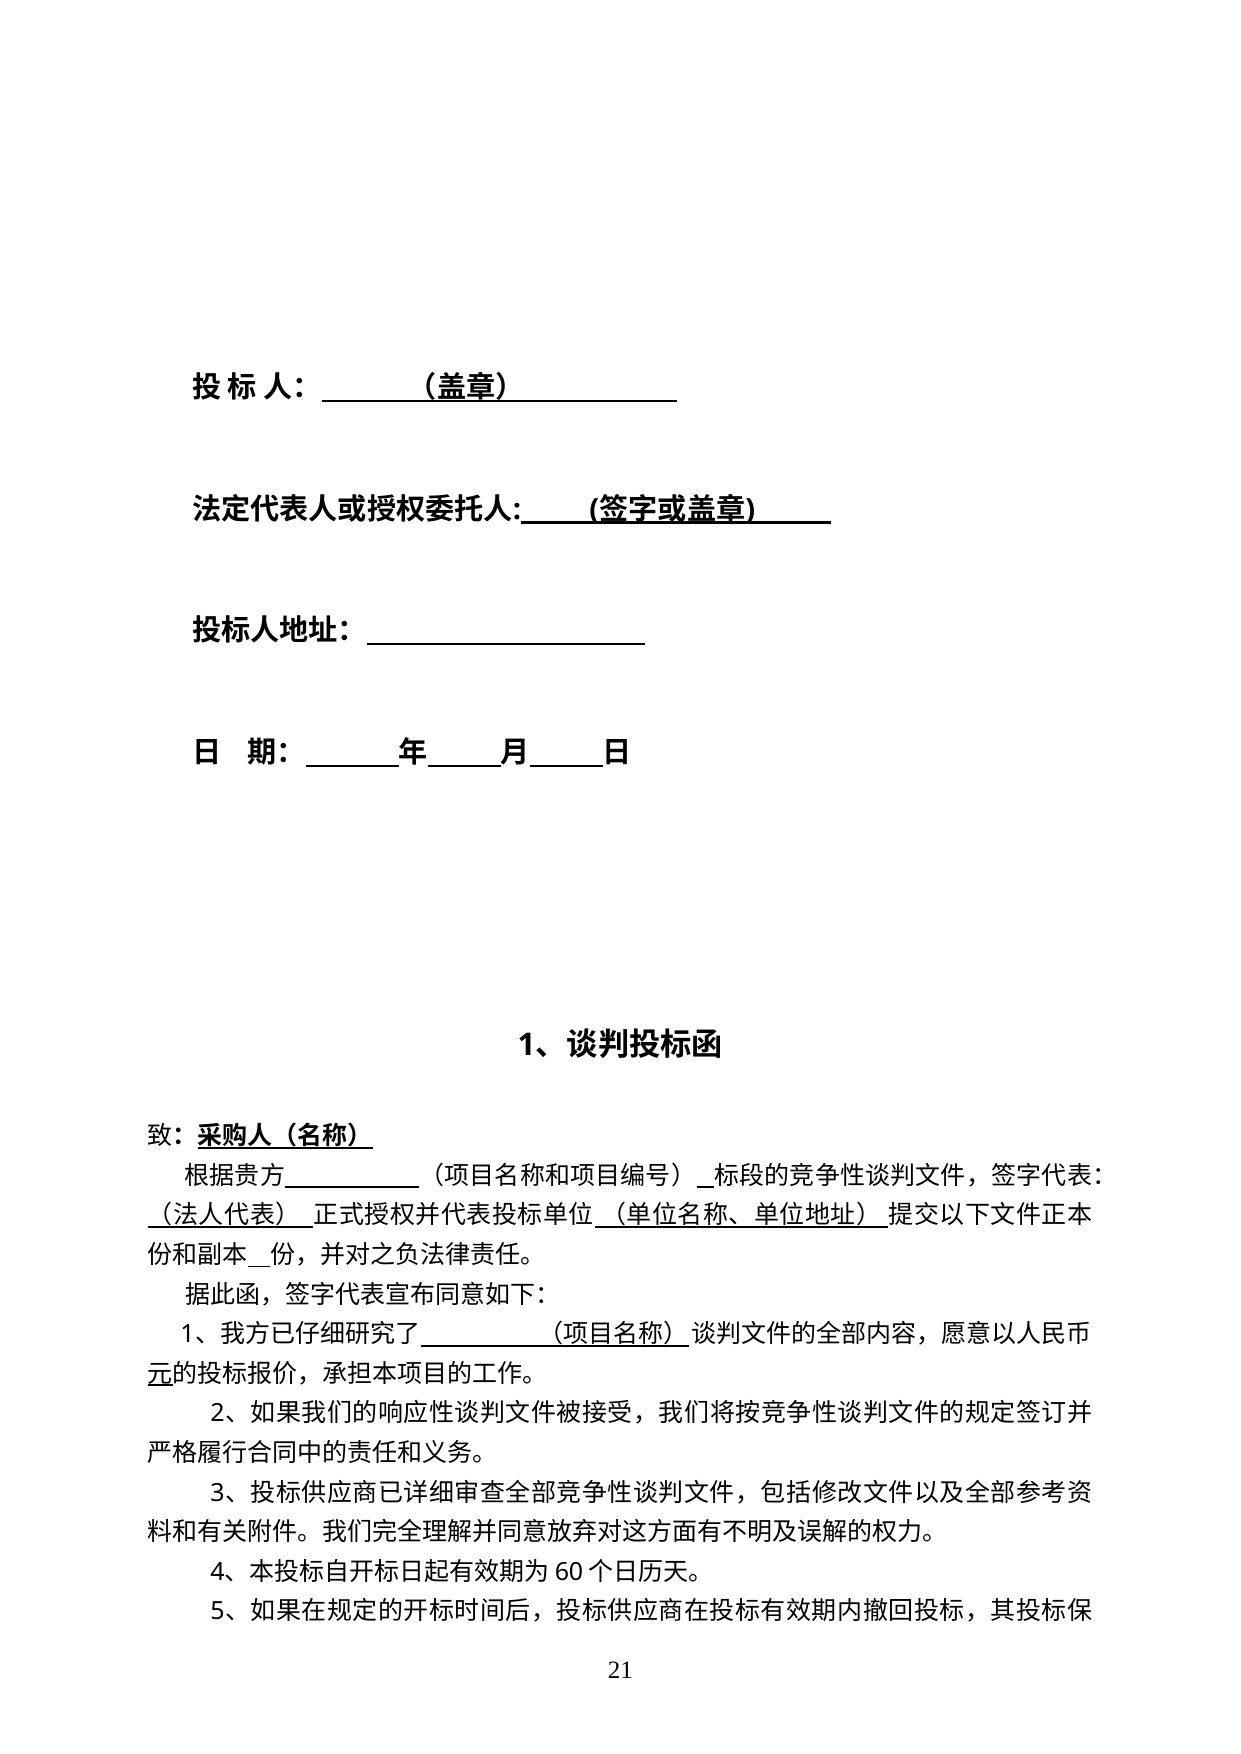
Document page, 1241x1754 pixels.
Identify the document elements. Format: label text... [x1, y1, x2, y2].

text 根据贵方 （项目名称和项目编号） 标段的竞争性谈判文件，签字代表：（法人代表） 正式授权并代表投标单位 （单位名称、单位地址） 提交以下文件正本 份和副本 份，并对之负法律责任。 [148, 1154, 1092, 1272]
text 1、我方已仔细研究了 （项目名称）谈判文件的全部内容，愿意以人民币 元的投标报价，承担本项目的工作。 [148, 1312, 1092, 1391]
text 4、本投标自开标日起有效期为60个日历天。 [148, 1549, 1092, 1589]
text 2、如果我们的响应性谈判文件被接受，我们将按竞争性谈判文件的规定签订并严格履行合同中的责任和义务。 [148, 1391, 1092, 1470]
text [148, 1589, 1092, 1629]
text 投标人地址： [192, 588, 1092, 668]
text 投 标 人： （盖章） [192, 346, 1092, 425]
text 3、投标供应商已详细审查全部竞争性谈判文件，包括修改文件以及全部参考资料和有关附件。我们完全理解并同意放弃对这方面有不明及误解的权力。 [148, 1470, 1092, 1549]
text 致：采购人（名称） [148, 1114, 1092, 1154]
text 日 期： 年 月 日 [192, 710, 1092, 789]
text 1、谈判投标函 [148, 1014, 1092, 1064]
text 法定代表人或授权委托人: (签字或盖章) [192, 467, 1092, 546]
text 据此函，签字代表宣布同意如下： [148, 1272, 1092, 1312]
